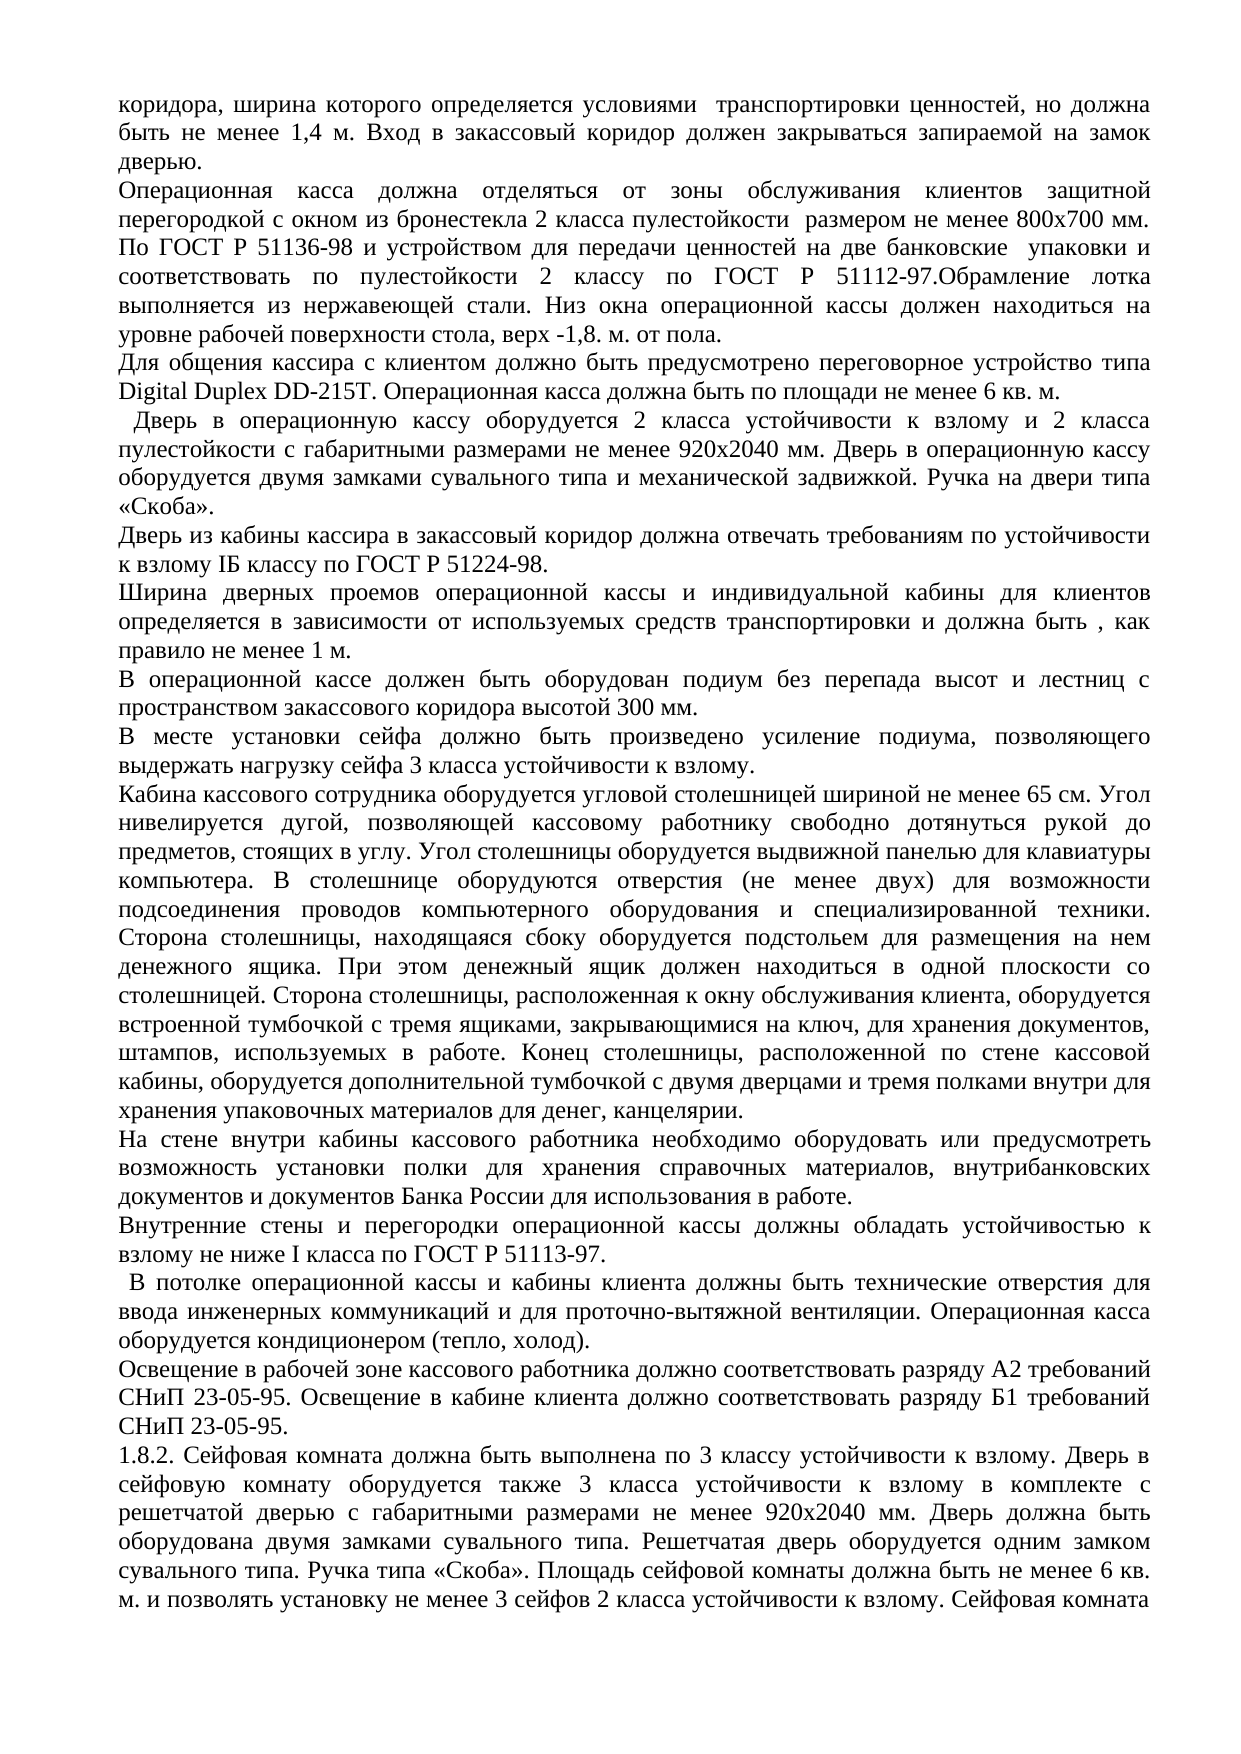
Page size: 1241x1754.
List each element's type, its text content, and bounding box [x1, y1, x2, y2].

text В потолке операционной кассы и кабины клиента должны быть технические отверстия для ввода инженерных коммуникаций и для проточно-вытяжной вентиляции. Операционная касса оборудуется кондиционером (тепло, холод). [118, 1267, 1152, 1354]
text На стене внутри кабины кассового работника необходимо оборудовать или предусмотреть возможность установки полки для хранения справочных материалов, внутрибанковских документов и документов Банка России для использования в работе. [118, 1124, 1152, 1210]
text Ширина дверных проемов операционной кассы и индивидуальной кабины для клиентов определяется в зависимости от используемых средств транспортировки и должна быть , как правило не менее 1 м. [118, 577, 1152, 664]
text Освещение в рабочей зоне кассового работника должно соответствовать разряду А2 требований СНиП 23-05-95. Освещение в кабине клиента должно соответствовать разряду Б1 требований СНиП 23-05-95. [118, 1354, 1152, 1440]
text Для общения кассира с клиентом должно быть предусмотрено переговорное устройство типа Digital Duplex DD-215T. Операционная касса должна быть по площади не менее 6 кв. м. [118, 347, 1152, 405]
text Дверь в операционную кассу оборудуется 2 класса устойчивости к взлому и 2 класса пулестойкости с габаритными размерами не менее 920х2040 мм. Дверь в операционную кассу оборудуется двумя замками сувального типа и механической задвижкой. Ручка на двери типа «Скоба». [118, 405, 1152, 520]
text Операционная касса должна отделяться от зоны обслуживания клиентов защитной перегородкой с окном из бронестекла 2 класса пулестойкости размером не менее 800х700 мм. По ГОСТ Р 51136-98 и устройством для передачи ценностей на две банковские упаковки и соответствовать по пулестойкости 2 классу по ГОСТ Р 51112-97.Обрамление лотка выполняется из нержавеющей стали. Низ окна операционной кассы должен находиться на уровне рабочей поверхности стола, верх -1,8. м. от пола. [118, 175, 1152, 347]
text В операционной кассе должен быть оборудован подиум без перепада высот и лестниц с пространством закассового коридора высотой 300 мм. [118, 664, 1152, 721]
text Дверь из кабины кассира в закассовый коридор должна отвечать требованиям по устойчивости к взлому IБ классу по ГОСТ Р 51224-98. [118, 520, 1152, 577]
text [118, 89, 1152, 175]
text Внутренние стены и перегородки операционной кассы должны обладать устойчивостью к взлому не ниже I класса по ГОСТ Р 51113-97. [118, 1210, 1152, 1267]
text В месте установки сейфа должно быть произведено усиление подиума, позволяющего выдержать нагрузку сейфа 3 класса устойчивости к взлому. [118, 721, 1152, 779]
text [118, 1440, 1152, 1612]
text Кабина кассового сотрудника оборудуется угловой столешницей шириной не менее 65 см. Угол нивелируется дугой, позволяющей кассовому работнику свободно дотянуться рукой до предметов, стоящих в углу. Угол столешницы оборудуется выдвижной панелью для клавиатуры компьютера. В столешнице оборудуются отверстия (не менее двух) для возможности подсоединения проводов компьютерного оборудования и специализированной техники. Сторона столешницы, находящаяся сбоку оборудуется подстольем для размещения на нем денежного ящика. При этом денежный ящик должен находиться в одной плоскости со столешницей. Сторона столешницы, расположенная к окну обслуживания клиента, оборудуется встроенной тумбочкой с тремя ящиками, закрывающимися на ключ, для хранения документов, штампов, используемых в работе. Конец столешницы, расположенной по стене кассовой кабины, оборудуется дополнительной тумбочкой с двумя дверцами и тремя полками внутри для хранения упаковочных материалов для денег, канцелярии. [118, 779, 1152, 1124]
